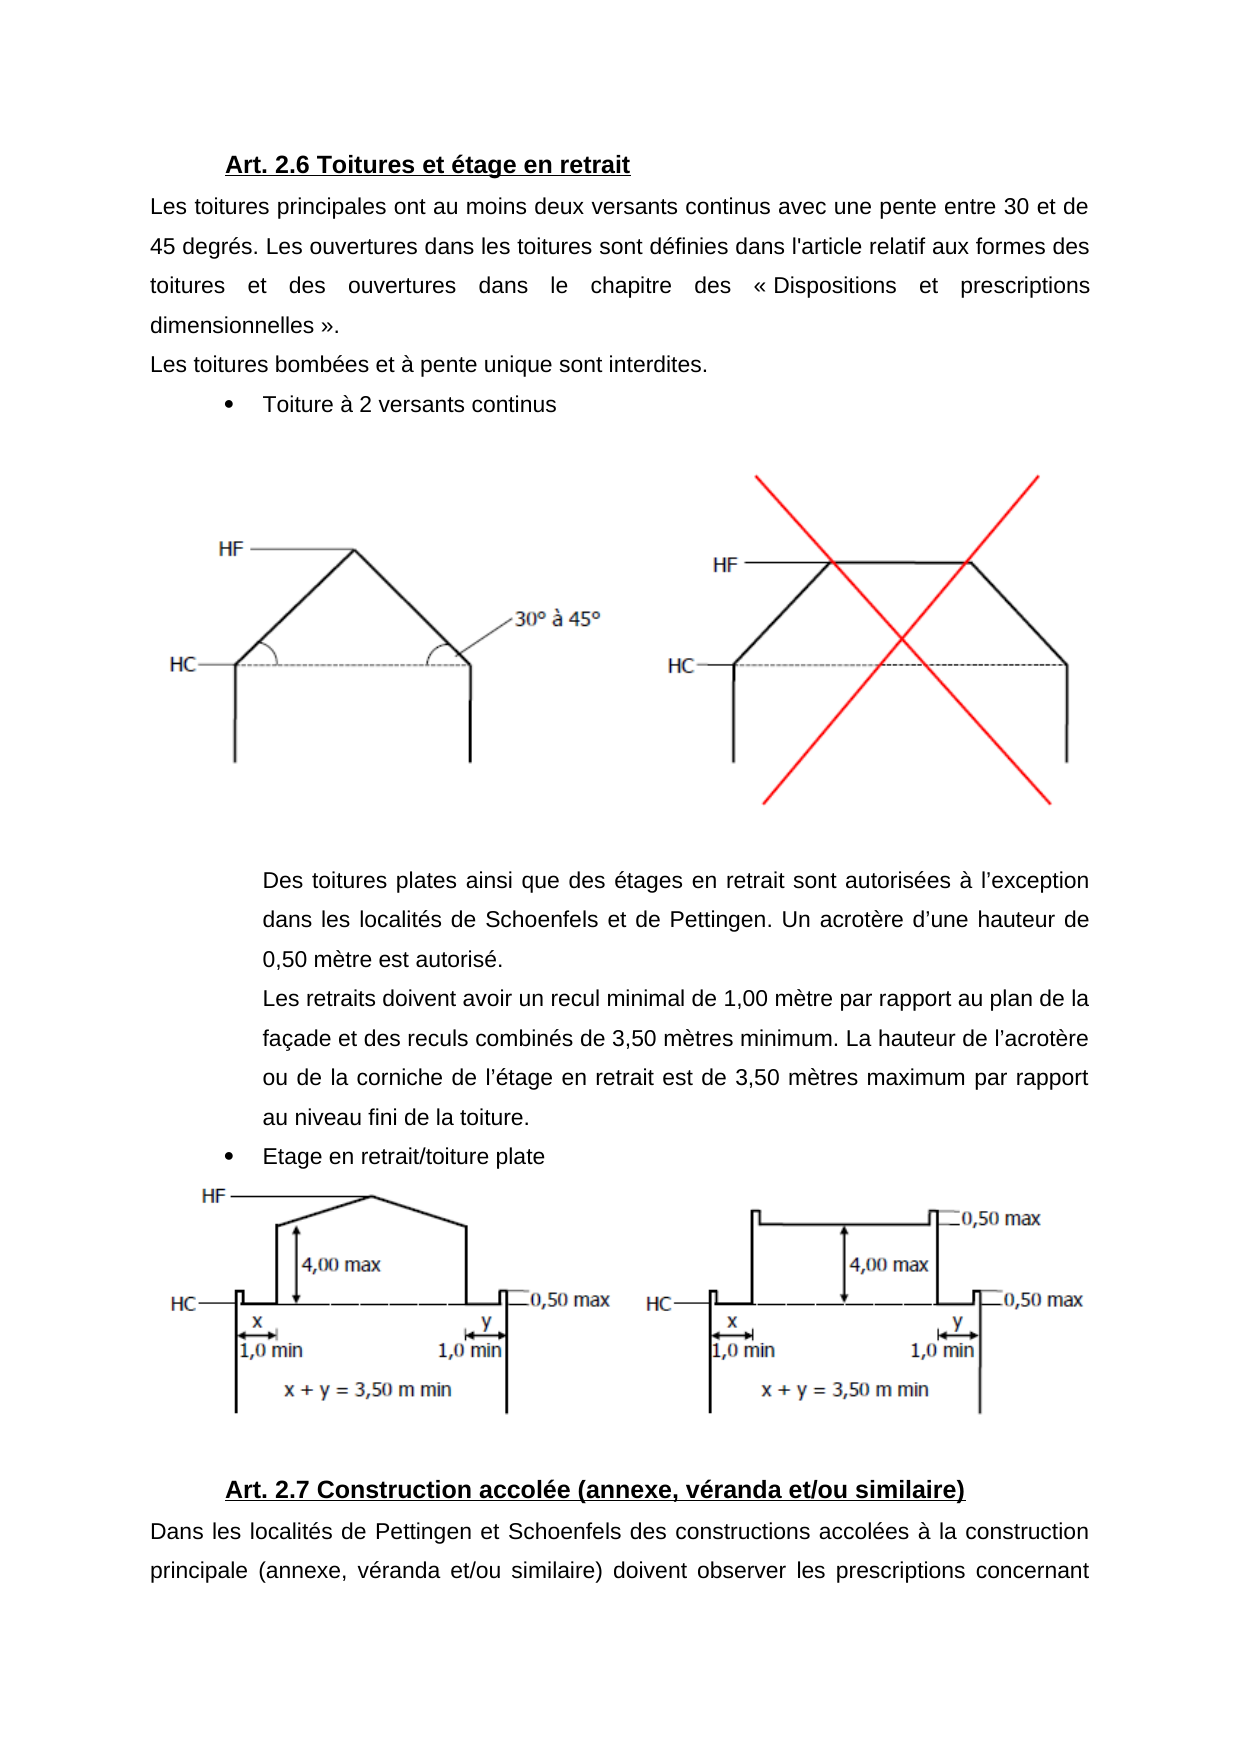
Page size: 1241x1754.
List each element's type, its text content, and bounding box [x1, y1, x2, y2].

picture [150, 430, 1091, 815]
text Les retraits doivent avoir un recul minimal de 1,00 mètre par rapport au plan de la façade et des reculs combinés de 3,50 mètres minimum. La hauteur de l’acrotère ou de la corniche de l’étage en retrait est de 3,50 mètres maximum par rapport au niveau fini de la toiture. [262, 985, 1090, 1130]
picture [150, 1182, 1091, 1419]
text Les toitures principales ont au moins deux versants continus avec une pente entre 30 et de 45 degrés. Les ouvertures dans les toitures sont définies dans l'article relatif aux formes des toitures et des ouvertures dans le chapitre des « Dispositions et prescriptions dimensionnelles ». [150, 193, 1090, 338]
text Les toitures bombées et à pente unique sont interdites. [150, 351, 1090, 377]
text Des toitures plates ainsi que des étages en retrait sont autorisées à l’exception dans les localités de Schoenfels et de Pettingen. Un acrotère d’une hauteur de 0,50 mètre est autorisé. [262, 867, 1090, 972]
list Etage en retrait/toiture plate [225, 1143, 1090, 1169]
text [150, 1518, 1090, 1584]
subtitle Art. 2.6 Toitures et étage en retrait [225, 150, 1090, 179]
list Toiture à 2 versants continus [225, 391, 1090, 417]
subtitle Art. 2.7 Construction accolée (annexe, véranda et/ou similaire) [225, 1475, 1090, 1504]
